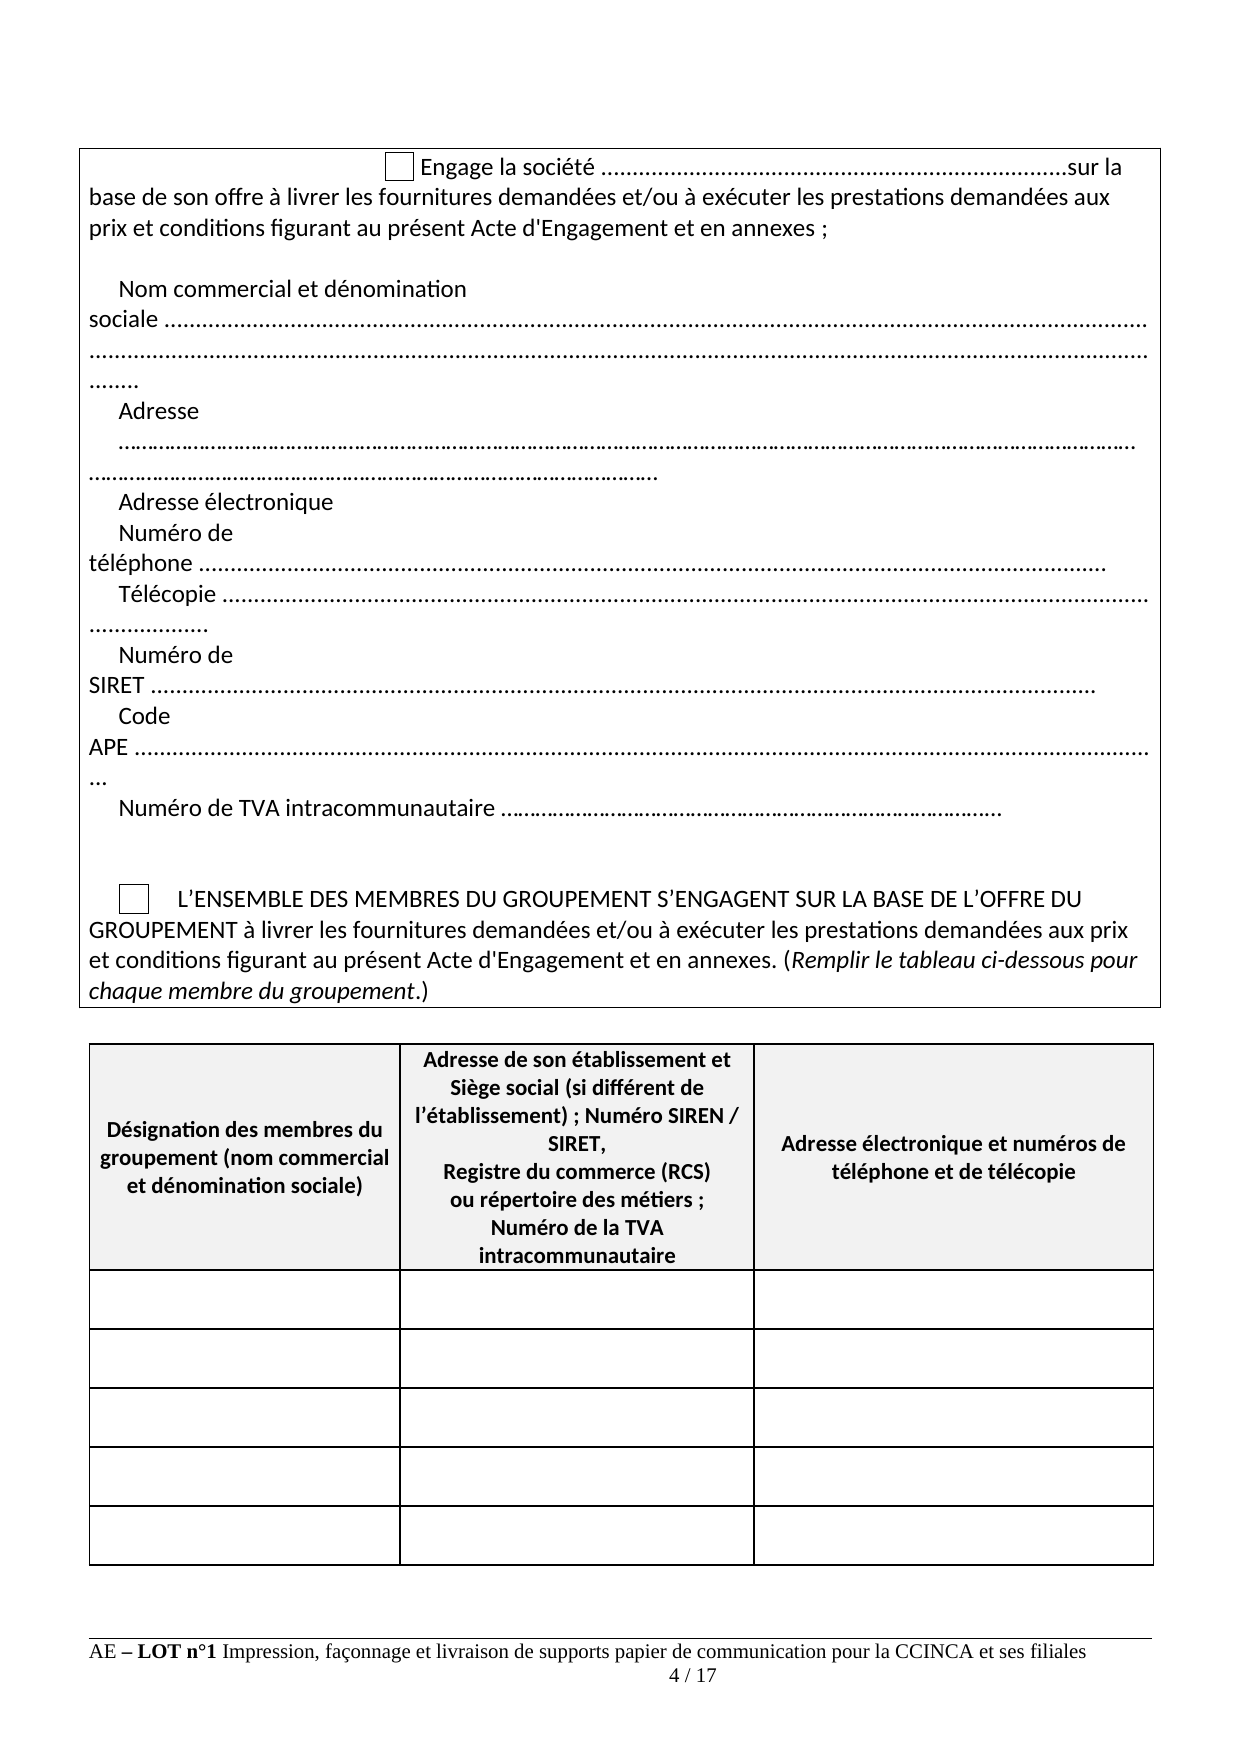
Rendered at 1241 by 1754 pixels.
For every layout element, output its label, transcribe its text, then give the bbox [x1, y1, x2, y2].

table_cell [401, 1271, 753, 1328]
table_cell [401, 1389, 753, 1446]
table_header Adresse de son établissement et Siège social (si différent de l’établissement) ; Numéro SIREN / SIRET, Registre du commerce (RCS) ou répertoire des métiers ; Numéro de la TVA intracommunautaire [401, 1045, 753, 1269]
text Adresse électronique [89, 487, 1152, 517]
text Nom commercial et dénomination sociale ............................................................................................................................................................................................................................................................................................................................................ [89, 273, 1152, 395]
text Télécopie ...................................................................................................................................................................... [89, 578, 1152, 639]
table_cell [755, 1330, 1153, 1387]
table_cell [755, 1507, 1153, 1564]
table_cell [90, 1507, 399, 1564]
table_cell [401, 1507, 753, 1564]
text Numéro de TVA intracommunautaire …………………………………………………………………………... [89, 792, 1152, 822]
text Numéro de SIRET ...................................................................................................................................................... [89, 639, 1152, 700]
table_cell [755, 1389, 1153, 1446]
text Adresse [89, 395, 1152, 426]
table_cell [401, 1448, 753, 1505]
text Engage la société ..........................................................................sur la base de son offre à livrer les fournitures demandées et/ou à exécuter les prestations demandées aux prix et conditions figurant au présent Acte d'Engagement et en annexes ; [80, 149, 1160, 242]
table_cell [90, 1389, 399, 1446]
table_cell [90, 1448, 399, 1505]
text L’ENSEMBLE DES MEMBRES DU GROUPEMENT S’ENGAGENT SUR LA BASE DE L’OFFRE DU GROUPEMENT à livrer les fournitures demandées et/ou à exécuter les prestations demandées aux prix et conditions figurant au présent Acte d'Engagement et en annexes. (Remplir le tableau ci-dessous pour chaque membre du groupement.) [80, 880, 1160, 1007]
text …………………………………………………………………………………………………………………………………………………………………………………………………………………………………………………… [89, 426, 1152, 487]
table_cell [401, 1330, 753, 1387]
table_cell [90, 1330, 399, 1387]
table_header Adresse électronique et numéros de téléphone et de télécopie [755, 1045, 1153, 1269]
text Code APE .................................................................................................................................................................... [89, 700, 1152, 792]
table_cell [755, 1448, 1153, 1505]
table_cell [90, 1271, 399, 1328]
table_cell [755, 1271, 1153, 1328]
table_header Désignation des membres du groupement (nom commercial et dénomination sociale) [90, 1045, 399, 1269]
